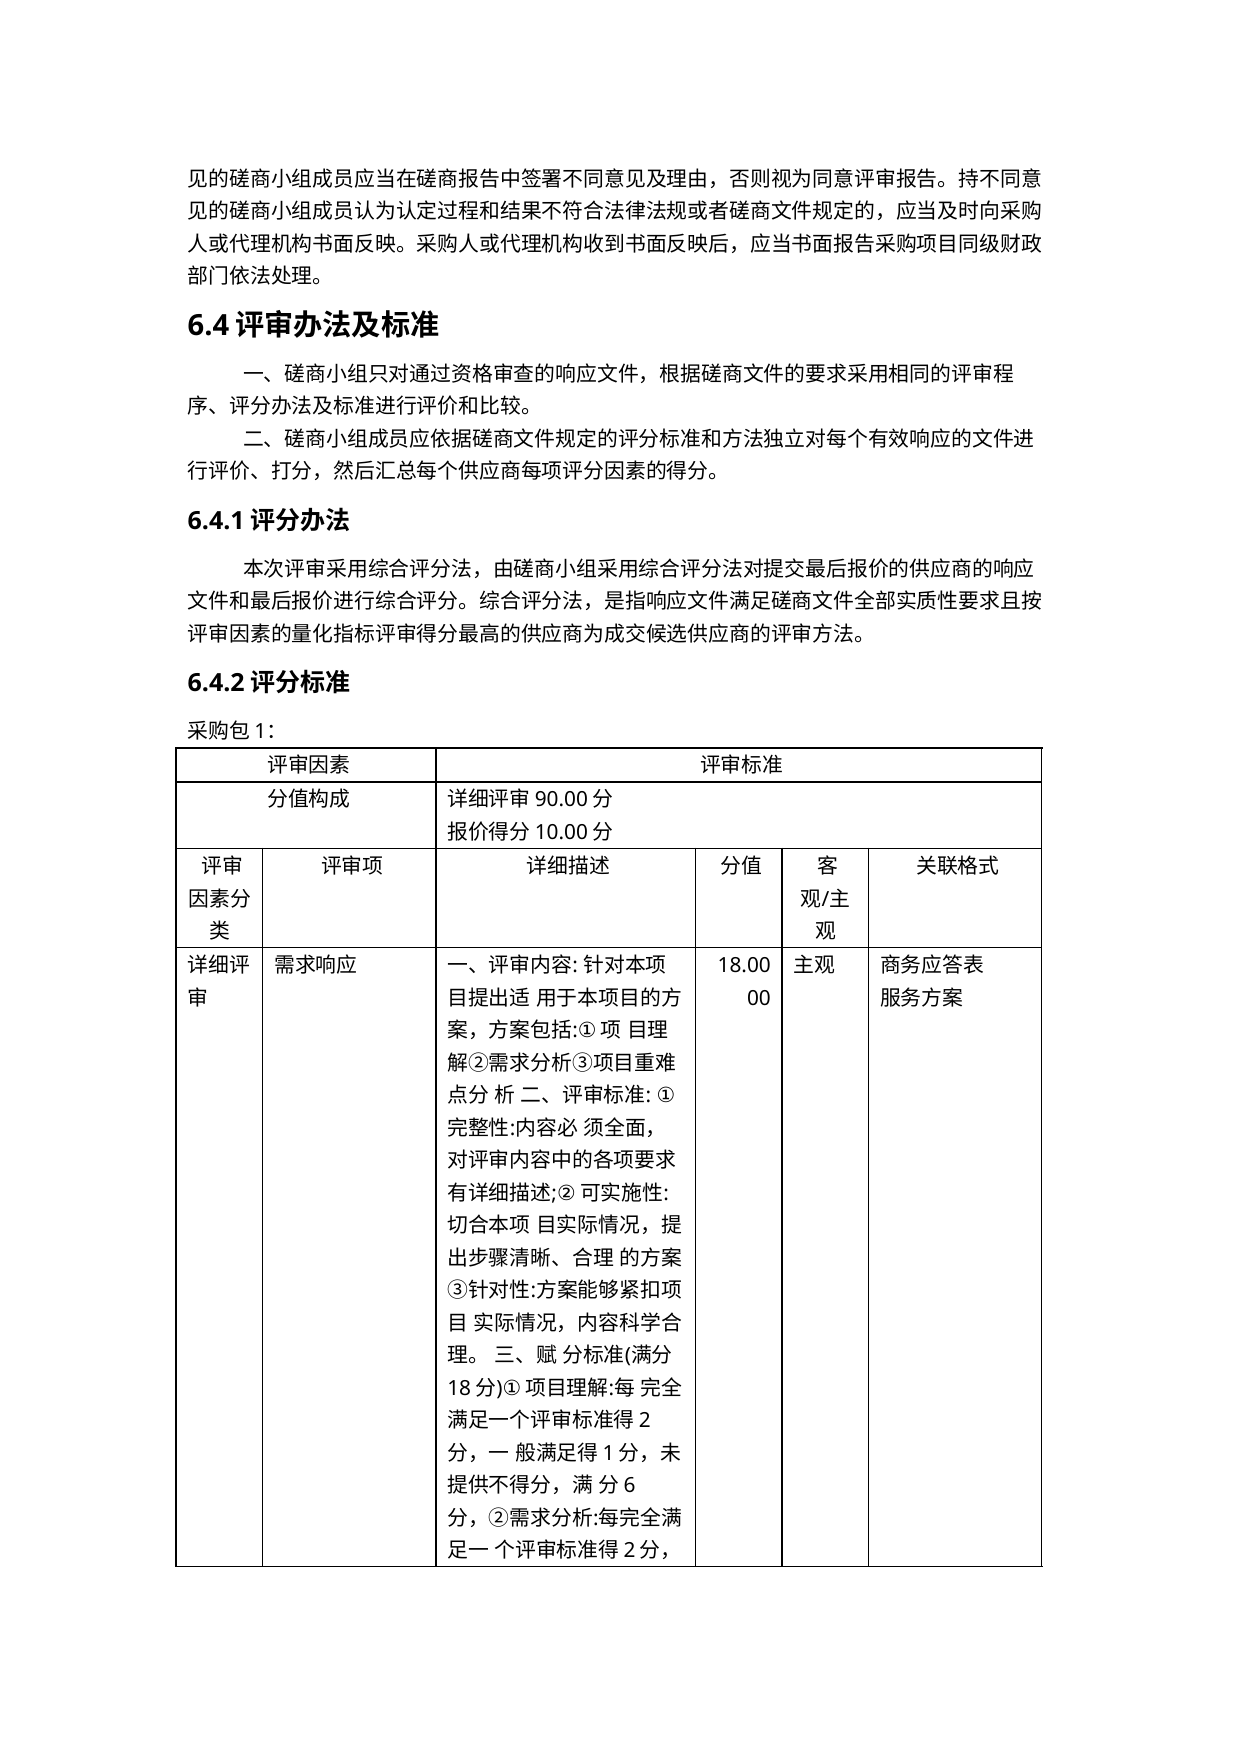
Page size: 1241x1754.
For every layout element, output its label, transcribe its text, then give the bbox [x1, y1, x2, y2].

table_cell 详细评审 [177, 948, 262, 1566]
table_cell 分值构成 [177, 783, 435, 848]
table_header 评审标准 [437, 749, 1041, 781]
table_cell 评审因素分类 [177, 849, 262, 947]
table_cell 评审项 [263, 849, 435, 947]
text 本次评审采用综合评分法，由磋商小组采用综合评分法对提交最后报价的供应商的响应文件和最后报价进行综合评分。综合评分法，是指响应文件满足磋商文件全部实质性要求且按评审因素的量化指标评审得分最高的供应商为成交候选供应商的评审方法。 [187, 552, 1053, 649]
text 采购包1： [187, 714, 1053, 747]
text 二、磋商小组成员应依据磋商文件规定的评分标准和方法独立对每个有效响应的文件进行评价、打分，然后汇总每个供应商每项评分因素的得分。 [187, 422, 1053, 487]
table_cell 商务应答表 服务方案 [869, 948, 1041, 1566]
table_cell 详细评审90.00分 报价得分10.00分 [437, 783, 1041, 848]
table_cell 需求响应 [263, 948, 435, 1566]
table_cell 客观/主观 [783, 849, 868, 947]
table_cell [437, 948, 695, 1566]
table_cell 18.0000 [696, 948, 781, 1566]
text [187, 162, 1053, 292]
text 6.4.1评分办法 [187, 487, 1053, 552]
text 6.4.2评分标准 [187, 649, 1053, 714]
text 一、磋商小组只对通过资格审查的响应文件，根据磋商文件的要求采用相同的评审程序、评分办法及标准进行评价和比较。 [187, 357, 1053, 422]
table_cell 详细描述 [437, 849, 695, 947]
table_cell 关联格式 [869, 849, 1041, 947]
table_header 评审因素 [177, 749, 435, 781]
text 6.4评审办法及标准 [187, 292, 1053, 357]
table_cell 主观 [783, 948, 868, 1566]
table_cell 分值 [696, 849, 781, 947]
